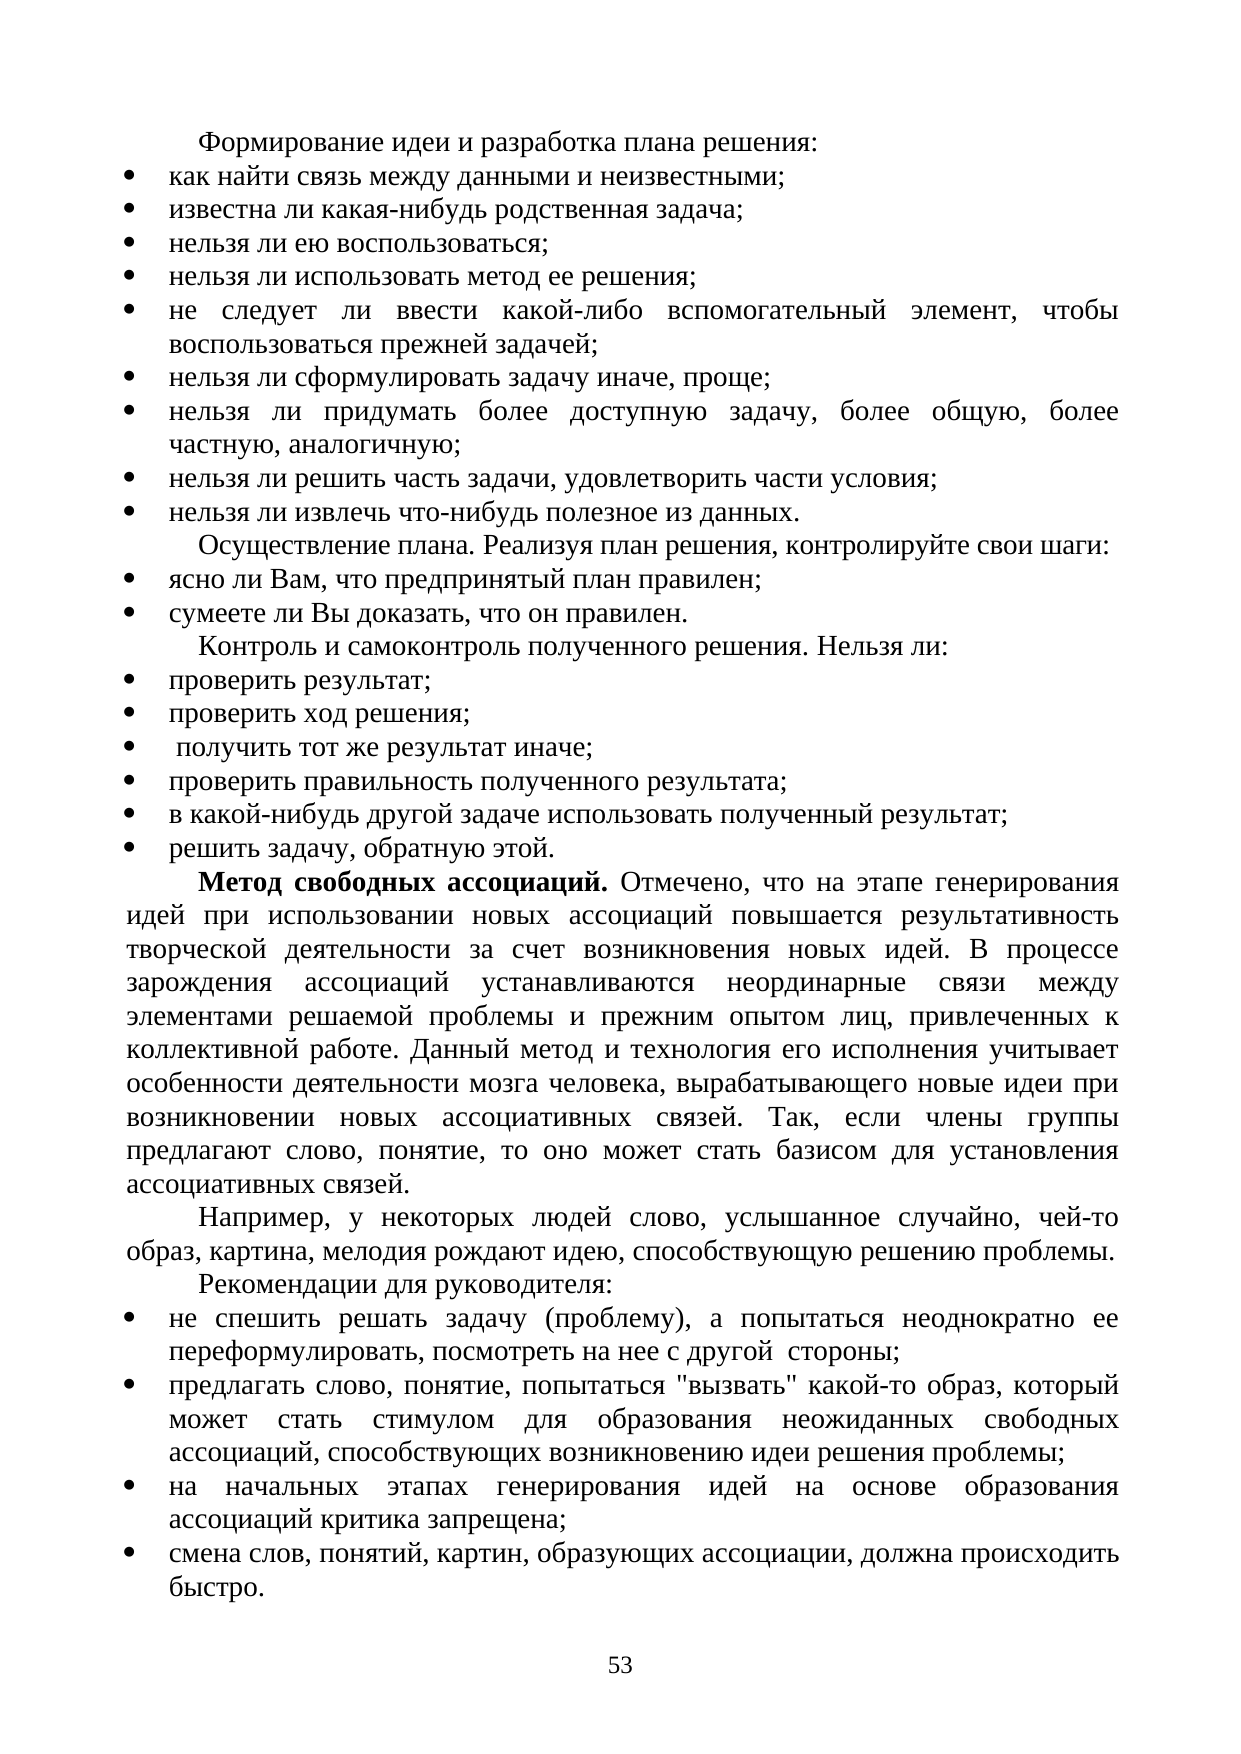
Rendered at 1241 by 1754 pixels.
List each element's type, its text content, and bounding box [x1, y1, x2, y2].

text Метод свободных ассоциаций. Отмечено, что на этапе генерирования идей при использовании новых ассоциаций повышается результативность творческой деятельности за счет возникновения новых идей. В процессе зарождения ассоциаций устанавливаются неординарные связи между элементами решаемой проблемы и прежним опытом лиц, привлеченных к коллективной работе. Данный метод и технология его исполнения учитывает особенности деятельности мозга человека, вырабатывающего новые идеи при возникновении новых ассоциативных связей. Так, если члены группы предлагают слово, понятие, то оно может стать базисом для установления ассоциативных связей. [126, 864, 1120, 1199]
text Контроль и самоконтроль полученного решения. Нельзя ли: [126, 628, 1120, 662]
list нельзя ли использовать метод ее решения; [124, 258, 1120, 292]
list получить тот же результат иначе; [124, 729, 1120, 763]
list проверить ход решения; [124, 696, 1120, 729]
list предлагать слово, понятие, попытаться "вызвать" какой-то образ, который может стать стимулом для образования неожиданных свободных ассоциаций, способствующих возникновению идеи решения проблемы; [124, 1367, 1120, 1468]
list в какой-нибудь другой задаче использовать полученный результат; [124, 797, 1120, 830]
text Рекомендации для руководителя: [126, 1266, 1120, 1300]
list нельзя ли ею воспользоваться; [124, 225, 1120, 258]
list смена слов, понятий, картин, образующих ассоциации, должна происходить быстро. [124, 1535, 1120, 1602]
text Например, у некоторых людей слово, услышанное случайно, чей-то образ, картина, мелодия рождают идею, способствующую решению проблемы. [126, 1199, 1120, 1266]
list не следует ли ввести какой-либо вспомогательный элемент, чтобы воспользоваться прежней задачей; [124, 292, 1120, 359]
list нельзя ли решить часть задачи, удовлетворить части условия; [124, 460, 1120, 494]
list не спешить решать задачу (проблему), а попытаться неоднократно ее переформулировать, посмотреть на нее с другой стороны; [124, 1300, 1120, 1367]
list на начальных этапах генерирования идей на основе образования ассоциаций критика запрещена; [124, 1468, 1120, 1535]
list нельзя ли сформулировать задачу иначе, проще; [124, 359, 1120, 393]
list как найти связь между данными и неизвестными; [124, 158, 1120, 191]
list проверить правильность полученного результата; [124, 763, 1120, 797]
text Формирование идеи и разработка плана решения: [126, 124, 1120, 158]
list известна ли какая-нибудь родственная задача; [124, 191, 1120, 225]
text Осуществление плана. Реализуя план решения, контролируйте свои шаги: [126, 527, 1120, 561]
list нельзя ли придумать более доступную задачу, более общую, более частную, аналогичную; [124, 393, 1120, 460]
list решить задачу, обратную этой. [124, 830, 1120, 864]
list сумеете ли Вы доказать, что он правилен. [124, 595, 1120, 628]
list ясно ли Вам, что предпринятый план правилен; [124, 561, 1120, 595]
list нельзя ли извлечь что-нибудь полезное из данных. [124, 494, 1120, 527]
list проверить результат; [124, 662, 1120, 696]
